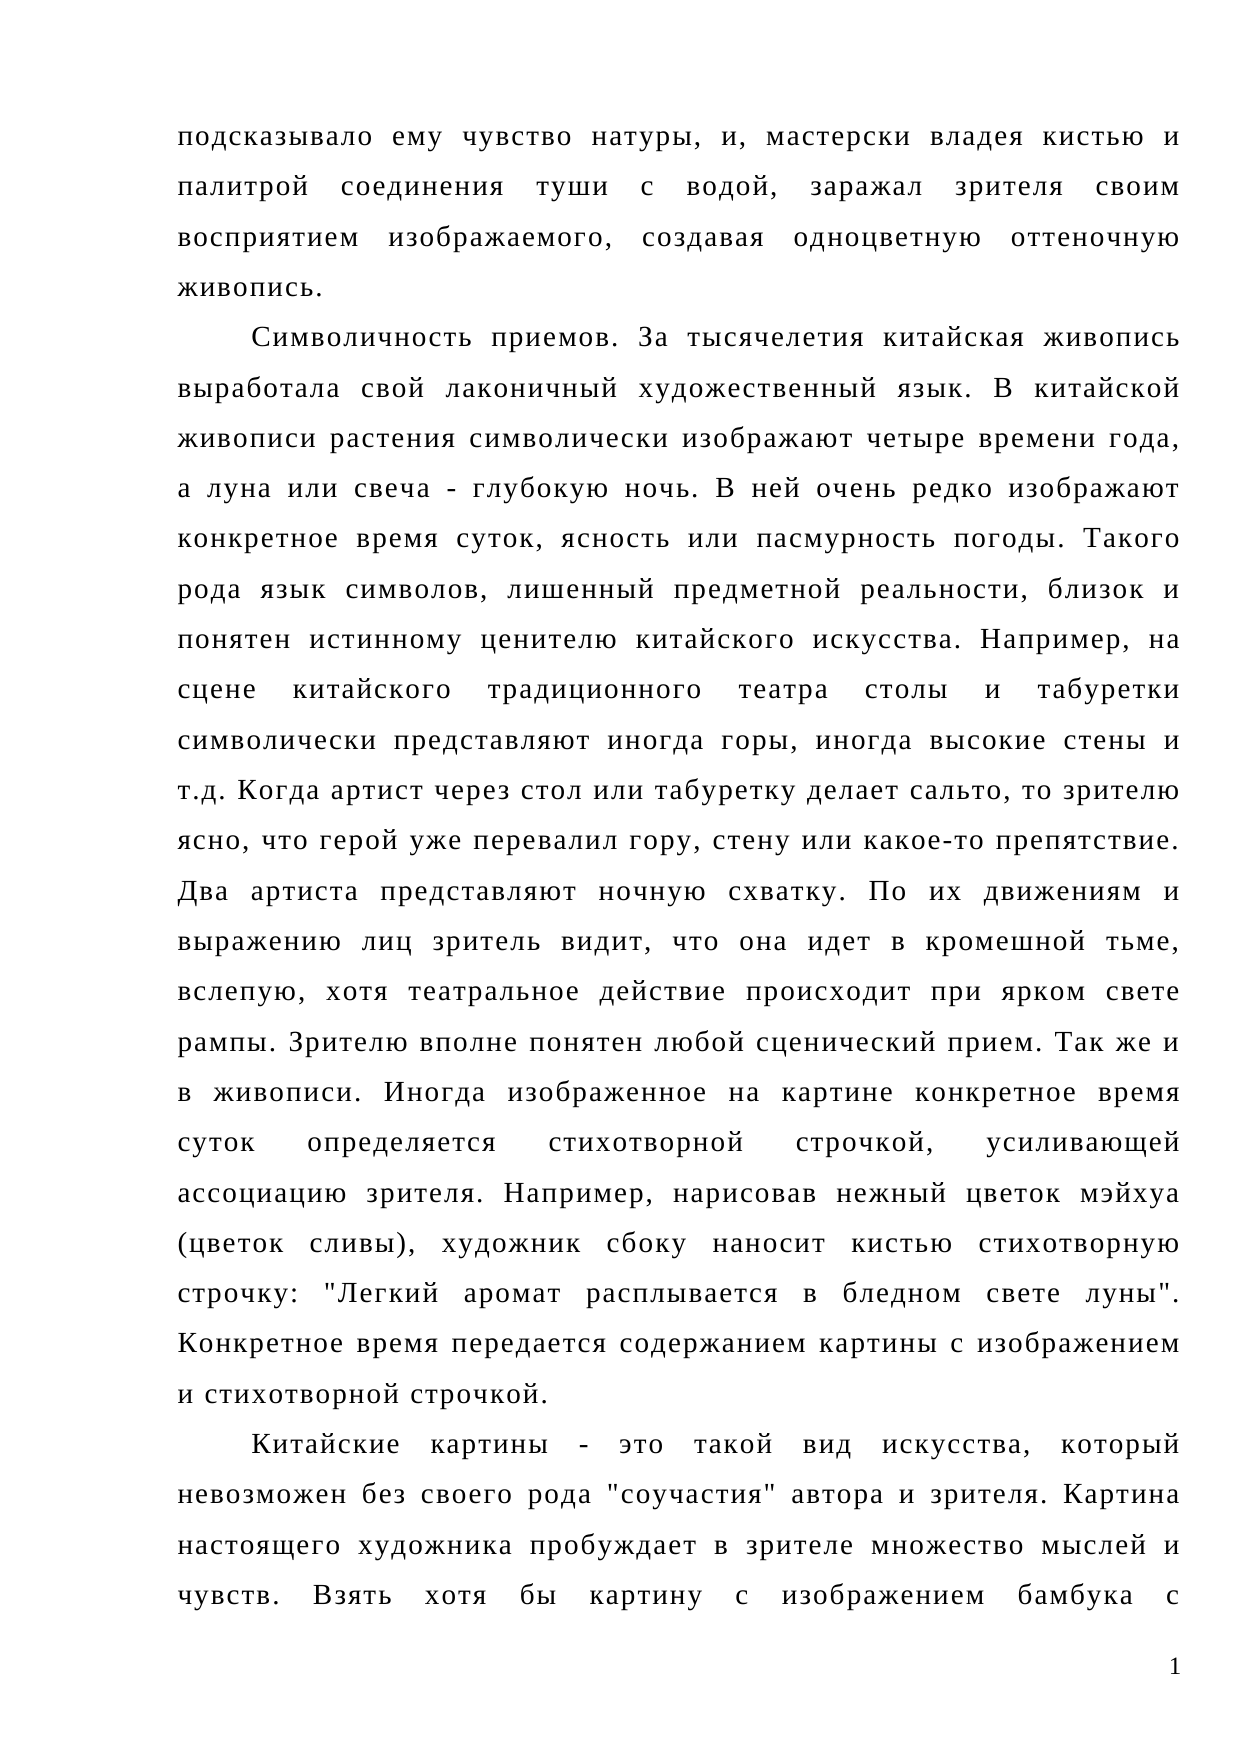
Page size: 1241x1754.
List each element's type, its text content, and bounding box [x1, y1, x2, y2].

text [177, 1426, 1181, 1611]
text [177, 118, 1181, 303]
text Символичность приемов. За тысячелетия китайская живопись выработала свой лаконичный художественный язык. В китайской живописи растения символически изображают четыре времени года, а луна или свеча - глубокую ночь. В ней очень редко изображают конкретное время суток, ясность или пасмурность погоды. Такого рода язык символов, лишенный предметной реальности, близок и понятен истинному ценителю китайского искусства. Например, на сцене китайского традиционного театра столы и табуретки символически представляют иногда горы, иногда высокие стены и т.д. Когда артист через стол или табуретку делает сальто, то зрителю ясно, что герой уже перевалил гору, стену или какое-то препятствие. Два артиста представляют ночную схватку. По их движениям и выражению лиц зритель видит, что она идет в кромешной тьме, вслепую, хотя театральное действие происходит при ярком свете рампы. Зрителю вполне понятен любой сценический прием. Так же и в живописи. Иногда изображенное на картине конкретное время суток определяется стихотворной строчкой, усиливающей ассоциацию зрителя. Например, нарисовав нежный цветок мэйхуа (цветок сливы), художник сбоку наносит кистью стихотворную строчку: "Легкий аромат расплывается в бледном свете луны". Конкретное время передается содержанием картины с изображением и стихотворной строчкой. [177, 319, 1181, 1409]
